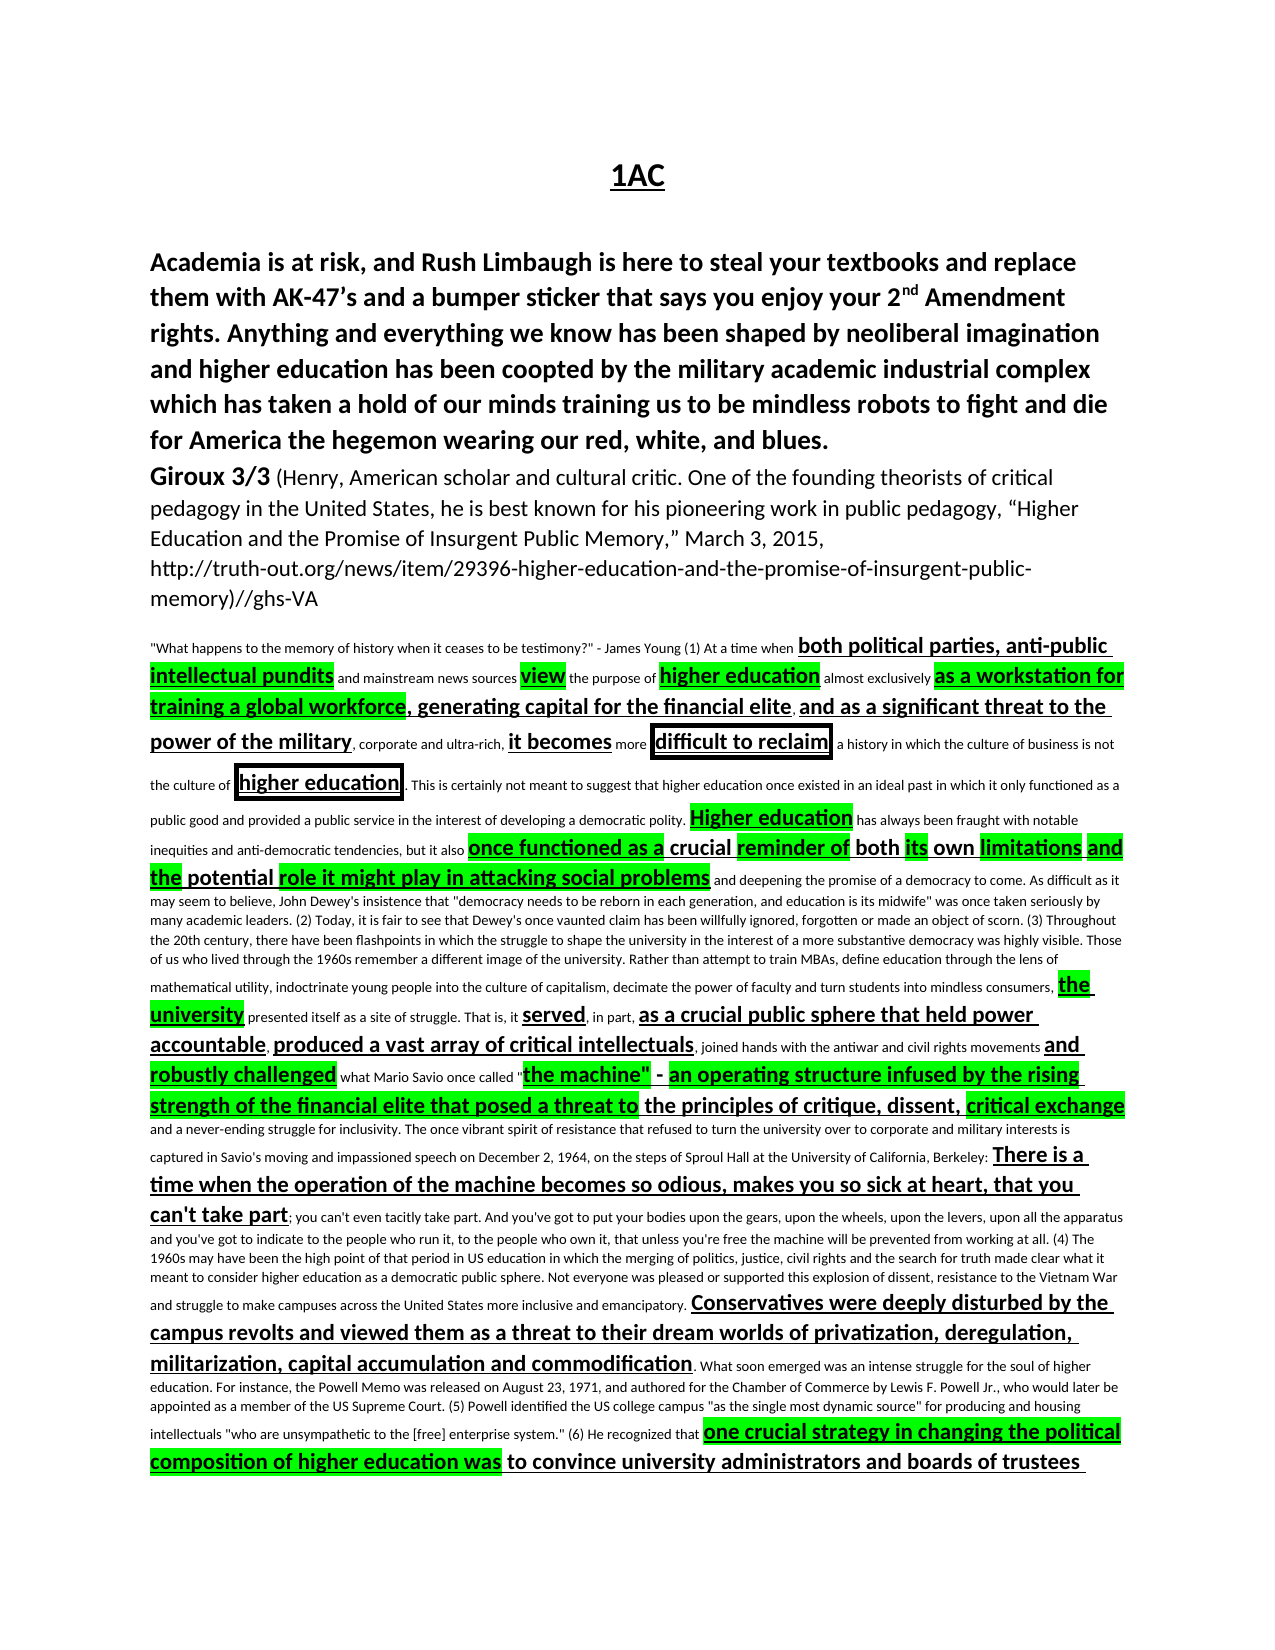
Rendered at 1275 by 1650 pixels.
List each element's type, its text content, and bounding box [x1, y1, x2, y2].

text Giroux 3/3 (Henry, American scholar and cultural critic. One of the founding theorists of critical pedagogy in the United States, he is best known for his pioneering work in public pedagogy, “Higher Education and the Promise of Insurgent Public Memory,” March 3, 2015, http://truth-out.org/news/item/29396-higher-education-and-the-promise-of-insurgent-public-memory)//ghs-VA [150, 459, 1125, 613]
subtitle Academia is at risk, and Rush Limbaugh is here to steal your textbooks and replace them with AK-47’s and a bumper sticker that says you enjoy your 2nd Amendment rights. Anything and everything we know has been shaped by neoliberal imagination and higher education has been coopted by the military academic industrial complex which has taken a hold of our minds training us to be mindless robots to fight and die for America the hegemon wearing our red, white, and blues. [150, 245, 1125, 456]
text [150, 1116, 1125, 1476]
subtitle 1AC [150, 154, 1125, 195]
